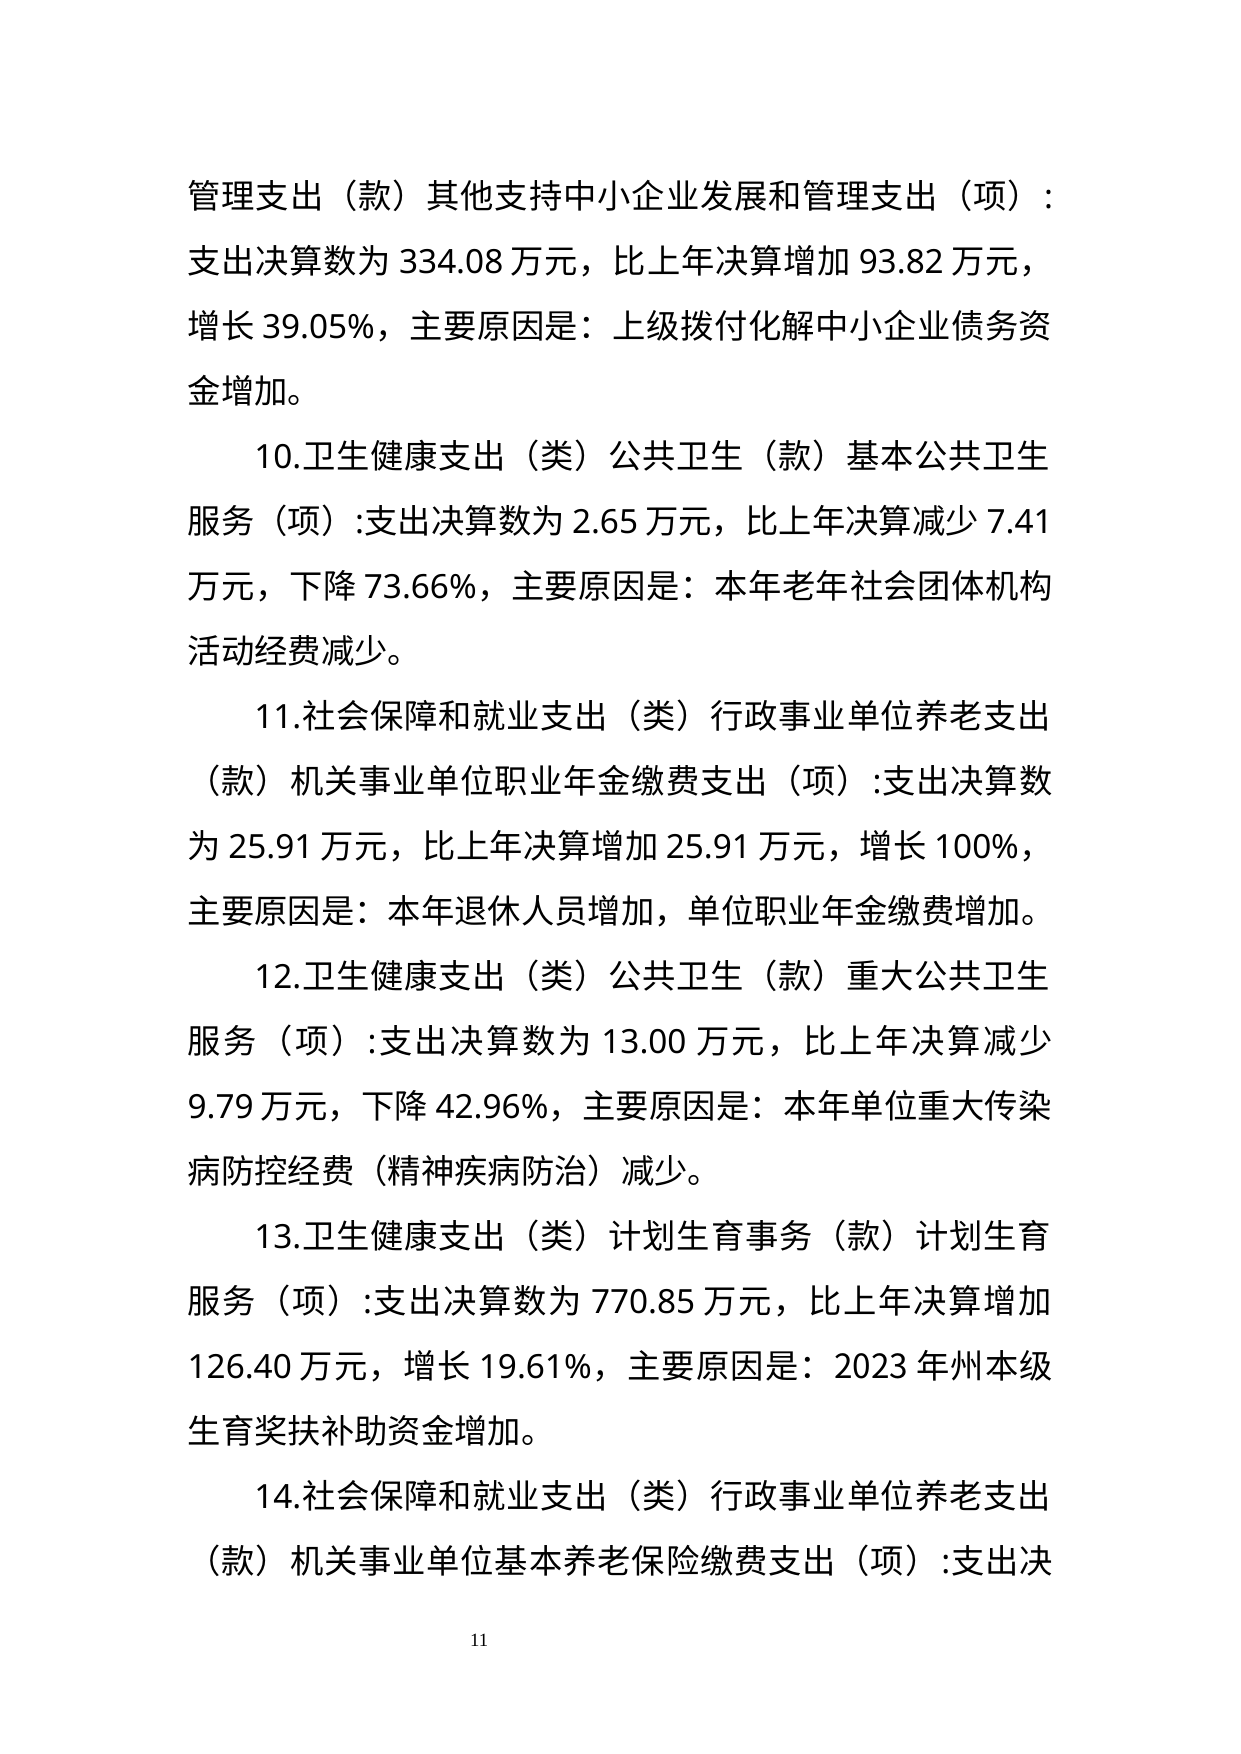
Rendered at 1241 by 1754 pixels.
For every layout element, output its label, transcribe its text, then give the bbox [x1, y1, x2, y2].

text 13.卫生健康支出（类）计划生育事务（款）计划生育服务（项）:支出决算数为770.85万元，比上年决算增加126.40万元，增长19.61%，主要原因是：2023年州本级生育奖扶补助资金增加。 [187, 1202, 1053, 1462]
text 10.卫生健康支出（类）公共卫生（款）基本公共卫生服务（项）:支出决算数为2.65万元，比上年决算减少7.41万元，下降73.66%，主要原因是：本年老年社会团体机构活动经费减少。 [187, 422, 1053, 682]
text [187, 162, 1053, 422]
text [187, 1462, 1053, 1592]
text 11.社会保障和就业支出（类）行政事业单位养老支出（款）机关事业单位职业年金缴费支出（项）:支出决算数为25.91万元，比上年决算增加25.91万元，增长100%，主要原因是：本年退休人员增加，单位职业年金缴费增加。 [187, 682, 1053, 942]
text 12.卫生健康支出（类）公共卫生（款）重大公共卫生服务（项）:支出决算数为13.00万元，比上年决算减少9.79万元，下降42.96%，主要原因是：本年单位重大传染病防控经费（精神疾病防治）减少。 [187, 942, 1053, 1202]
